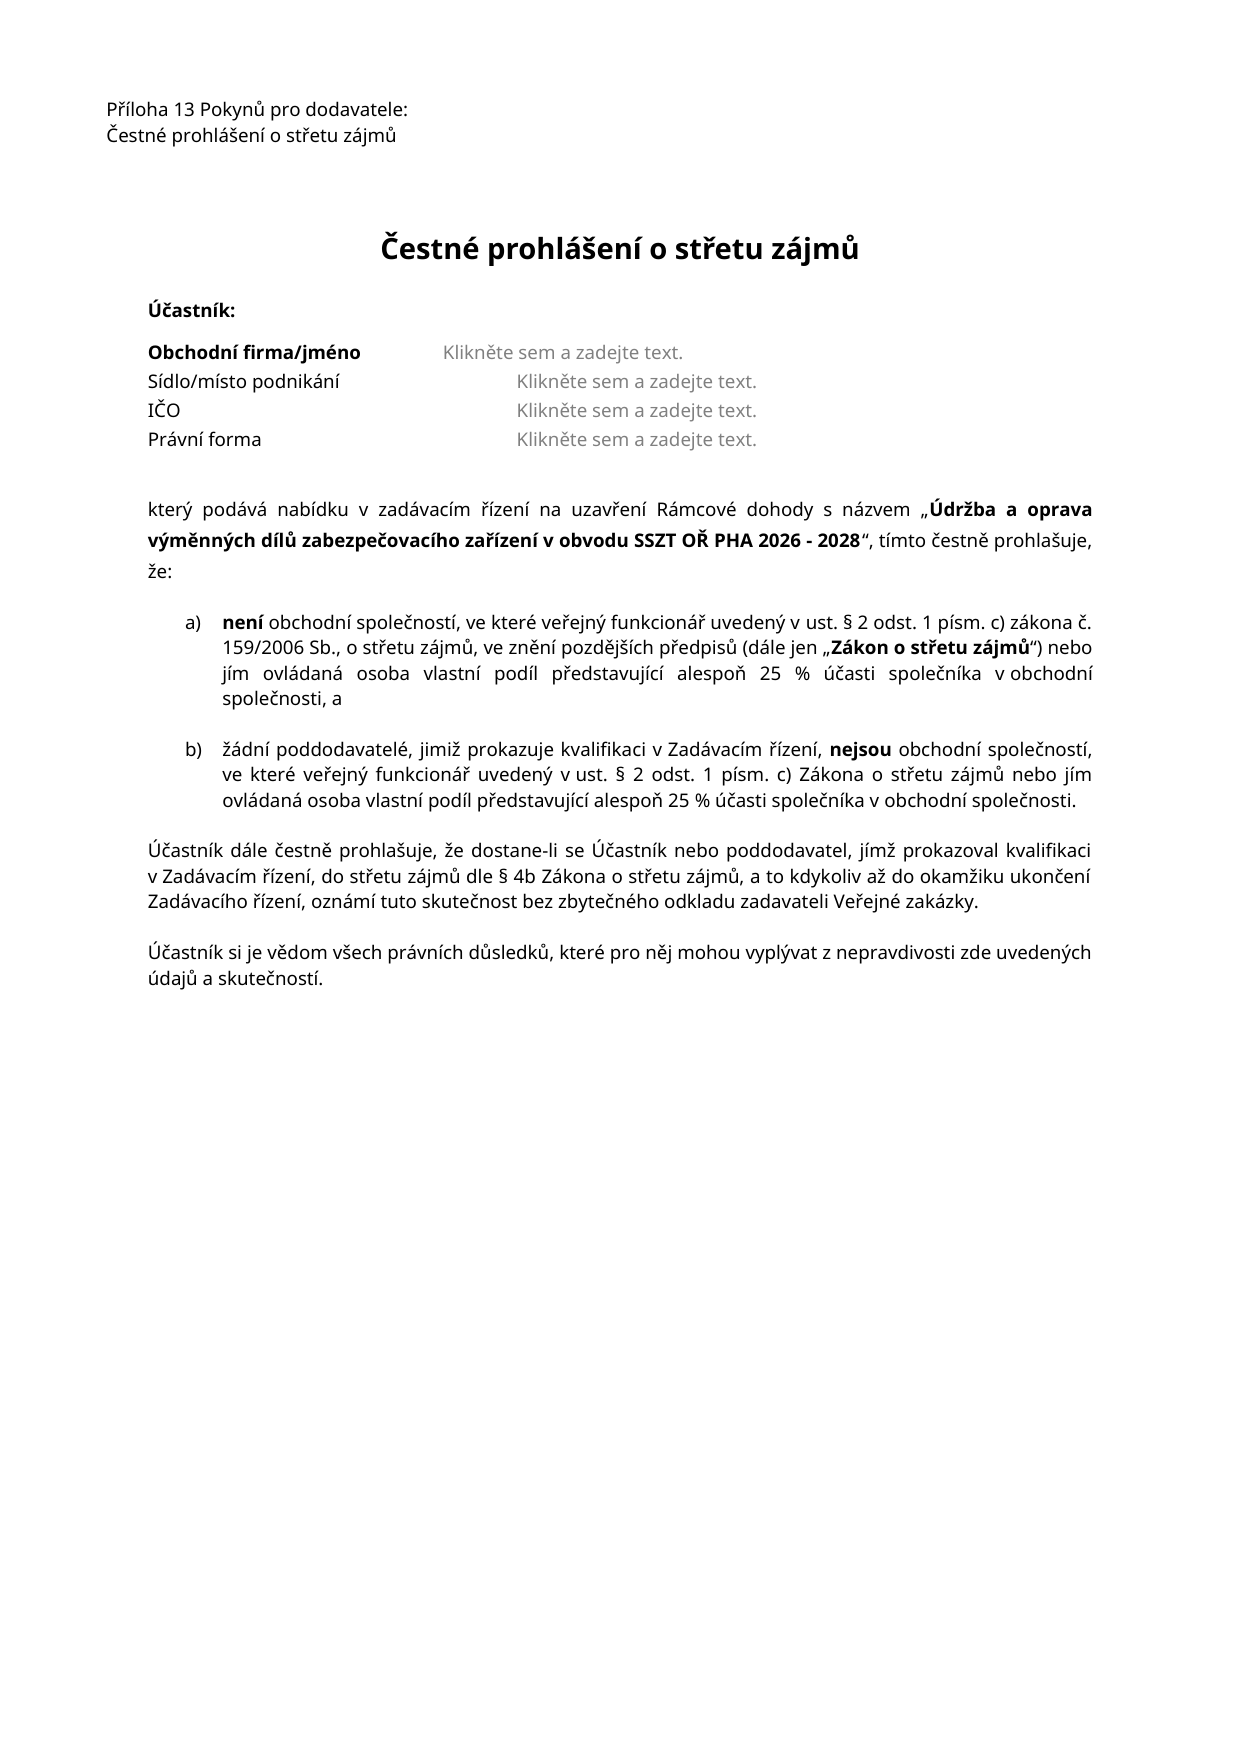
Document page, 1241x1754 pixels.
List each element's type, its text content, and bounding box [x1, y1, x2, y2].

text Účastník dále čestně prohlašuje, že dostane-li se Účastník nebo poddodavatel, jímž prokazoval kvalifikaci v Zadávacím řízení, do střetu zájmů dle § 4b Zákona o střetu zájmů, a to kdykoliv až do okamžiku ukončení Zadávacího řízení, oznámí tuto skutečnost bez zbytečného odkladu zadavateli Veřejné zakázky. [148, 838, 1093, 914]
text který podává nabídku v zadávacím řízení na uzavření Rámcové dohody s názvem „Údržba a oprava výměnných dílů zabezpečovacího zařízení v obvodu SSZT OŘ PHA 2026 - 2028“, tímto čestně prohlašuje, že: [148, 490, 1093, 584]
text Účastník: [148, 293, 1093, 324]
title Čestné prohlášení o střetu zájmů [148, 228, 1093, 268]
list není obchodní společností, ve které veřejný funkcionář uvedený v ust. § 2 odst. 1 písm. c) zákona č. 159/2006 Sb., o střetu zájmů, ve znění pozdějších předpisů (dále jen „Zákon o střetu zájmů“) nebo jím ovládaná osoba vlastní podíl představující alespoň 25 % účasti společníka v obchodní společnosti, a [185, 609, 1093, 711]
text IČO [148, 394, 1093, 423]
list žádní poddodavatelé, jimiž prokazuje kvalifikaci v Zadávacím řízení, nejsou obchodní společností, ve které veřejný funkcionář uvedený v ust. § 2 odst. 1 písm. c) Zákona o střetu zájmů nebo jím ovládaná osoba vlastní podíl představující alespoň 25 % účasti společníka v obchodní společnosti. [185, 736, 1093, 813]
text Právní forma [148, 423, 1093, 452]
text Účastník si je vědom všech právních důsledků, které pro něj mohou vyplývat z nepravdivosti zde uvedených údajů a skutečností. [148, 939, 1093, 990]
text Sídlo/místo podnikání [148, 365, 1093, 394]
text Obchodní firma/jméno [148, 336, 1093, 365]
